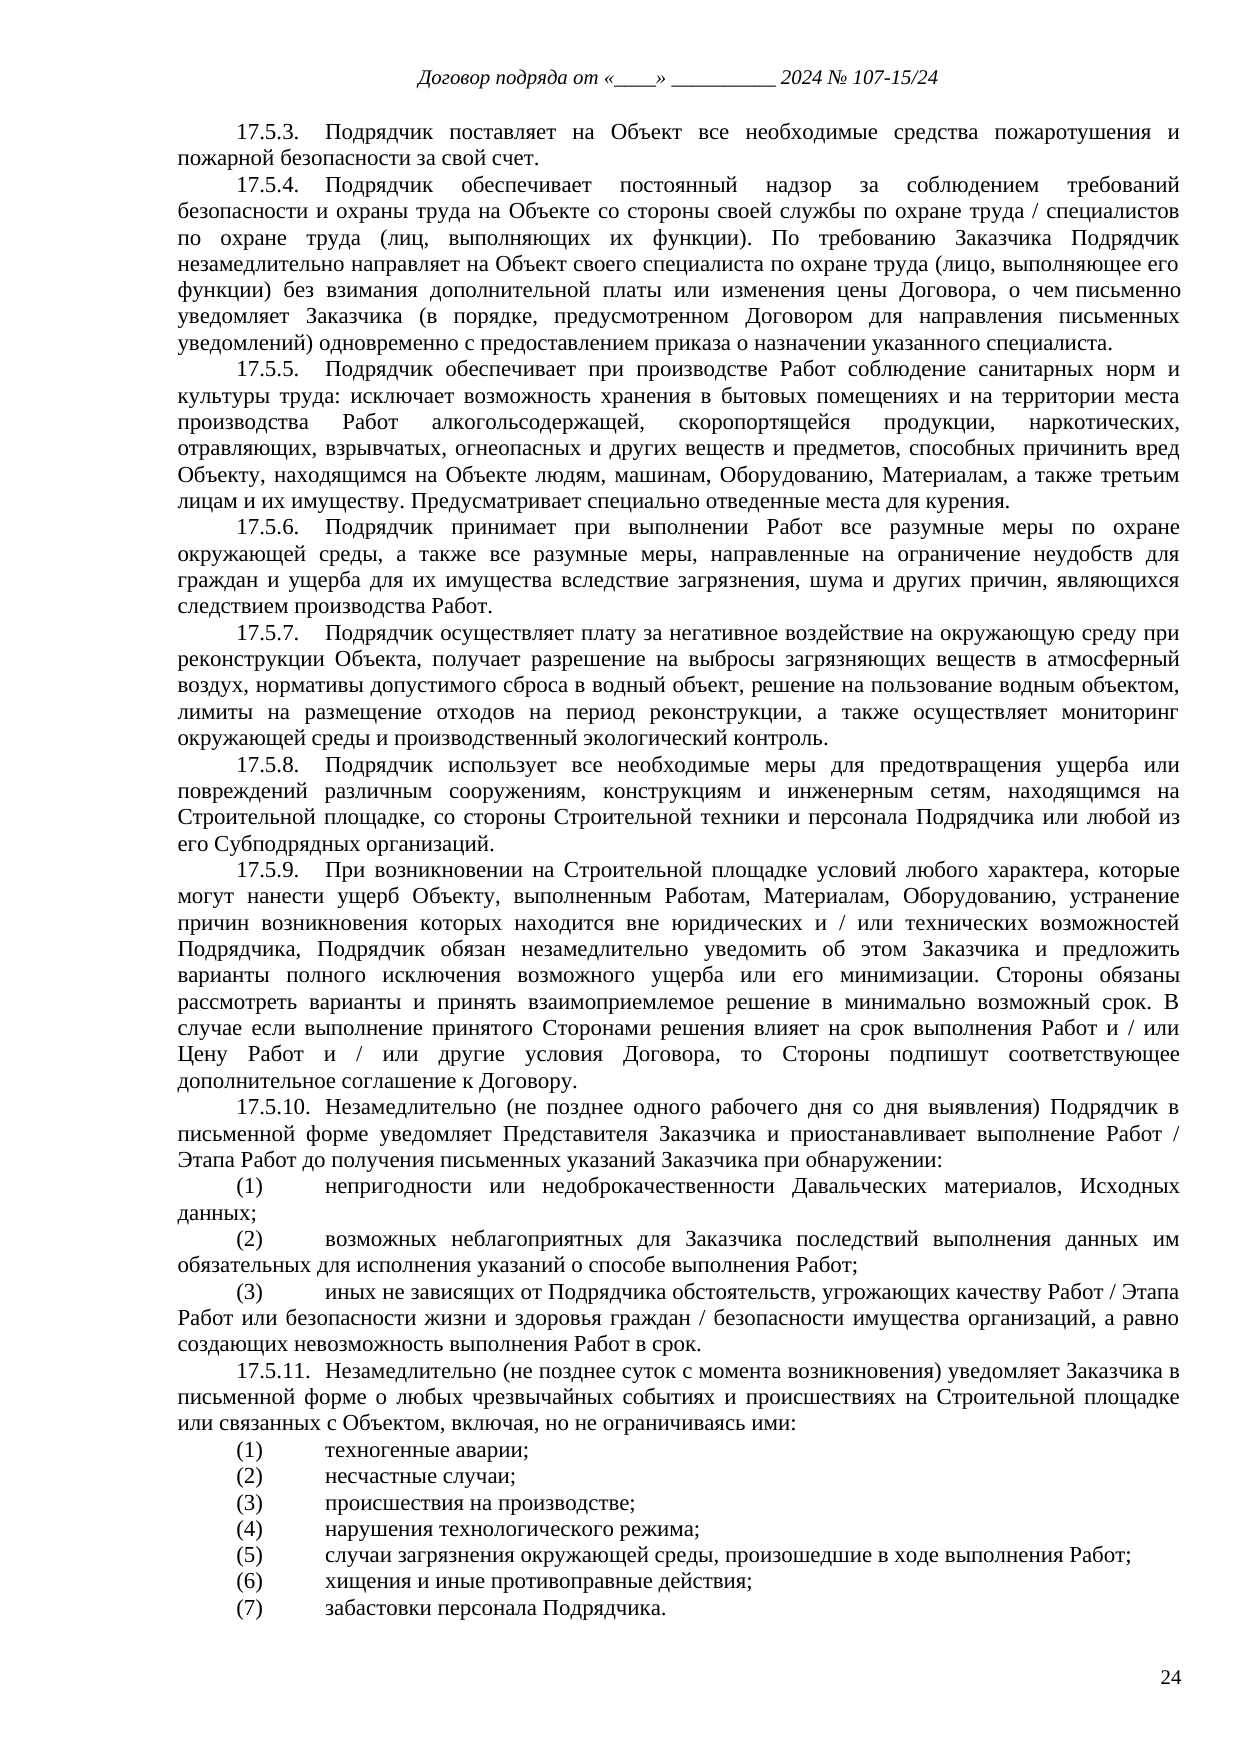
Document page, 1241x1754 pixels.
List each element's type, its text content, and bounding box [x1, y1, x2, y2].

text Подрядчик использует все необходимые меры для предотвращения ущерба или повреждений различным сооружениям, конструкциям и инженерным сетям, находящимся на Строительной площадке, со стороны Строительной техники и персонала Подрядчика или любой из его Субподрядных организаций. [177, 751, 1181, 856]
text непригодности или недоброкачественности Давальческих материалов, Исходных данных; [177, 1172, 1181, 1225]
text При возникновении на Строительной площадке условий любого характера, которые могут нанести ущерб Объекту, выполненным Работам, Материалам, Оборудованию, устранение причин возникновения которых находится вне юридических и / или технических возможностей Подрядчика, Подрядчик обязан незамедлительно уведомить об этом Заказчика и предложить варианты полного исключения возможного ущерба или его минимизации. Стороны обязаны рассмотреть варианты и принять взаимоприемлемое решение в минимально возможный срок. В случае если выполнение принятого Сторонами решения влияет на срок выполнения Работ и / или Цену Работ и / или другие условия Договора, то Стороны подпишут соответствующее дополнительное соглашение к Договору. [177, 856, 1181, 1093]
text нарушения технологического режима; [177, 1515, 1181, 1541]
text Подрядчик принимает при выполнении Работ все разумные меры по охране окружающей среды, а также все разумные меры, направленные на ограничение неудобств для граждан и ущерба для их имущества вследствие загрязнения, шума и других причин, являющихся следствием производства Работ. [177, 513, 1181, 619]
text Незамедлительно (не позднее одного рабочего дня со дня выявления) Подрядчик в письменной форме уведомляет Представителя Заказчика и приостанавливает выполнение Работ / Этапа Работ до получения письменных указаний Заказчика при обнаружении: [177, 1093, 1181, 1172]
text Незамедлительно (не позднее суток с момента возникновения) уведомляет Заказчика в письменной форме о любых чрезвычайных событиях и происшествиях на Строительной площадке или связанных с Объектом, включая, но не ограничиваясь ими: [177, 1357, 1181, 1436]
text забастовки персонала Подрядчика. [177, 1594, 1181, 1620]
text Подрядчик обеспечивает при производстве Работ соблюдение санитарных норм и культуры труда: исключает возможность хранения в бытовых помещениях и на территории места производства Работ алкогольсодержащей, скоропортящейся продукции, наркотических, отравляющих, взрывчатых, огнеопасных и других веществ и предметов, способных причинить вред Объекту, находящимся на Объекте людям, машинам, Оборудованию, Материалам, а также третьим лицам и их имуществу. Предусматривает специально отведенные места для курения. [177, 355, 1181, 513]
text случаи загрязнения окружающей среды, произошедшие в ходе выполнения Работ; [177, 1541, 1181, 1568]
text хищения и иные противоправные действия; [177, 1568, 1181, 1594]
text несчастные случаи; [177, 1462, 1181, 1488]
text техногенные аварии; [177, 1436, 1181, 1462]
text Подрядчик поставляет на Объект все необходимые средства пожаротушения и пожарной безопасности за свой счет. [177, 118, 1181, 171]
text иных не зависящих от Подрядчика обстоятельств, угрожающих качеству Работ / Этапа Работ или безопасности жизни и здоровья граждан / безопасности имущества организаций, а равно создающих невозможность выполнения Работ в срок. [177, 1278, 1181, 1357]
text возможных неблагоприятных для Заказчика последствий выполнения данных им обязательных для исполнения указаний о способе выполнения Работ; [177, 1225, 1181, 1278]
text происшествия на производстве; [177, 1488, 1181, 1515]
text Подрядчик обеспечивает постоянный надзор за соблюдением требований безопасности и охраны труда на Объекте со стороны своей службы по охране труда / специалистов по охране труда (лиц, выполняющих их функции). По требованию Заказчика Подрядчик незамедлительно направляет на Объект своего специалиста по охране труда (лицо, выполняющее его функции) без взимания дополнительной платы или изменения цены Договора, о чем письменно уведомляет Заказчика (в порядке, предусмотренном Договором для направления письменных уведомлений) одновременно с предоставлением приказа о назначении указанного специалиста. [177, 171, 1181, 355]
text Подрядчик осуществляет плату за негативное воздействие на окружающую среду при реконструкции Объекта, получает разрешение на выбросы загрязняющих веществ в атмосферный воздух, нормативы допустимого сброса в водный объект, решение на пользование водным объектом, лимиты на размещение отходов на период реконструкции, а также осуществляет мониторинг окружающей среды и производственный экологический контроль. [177, 619, 1181, 751]
